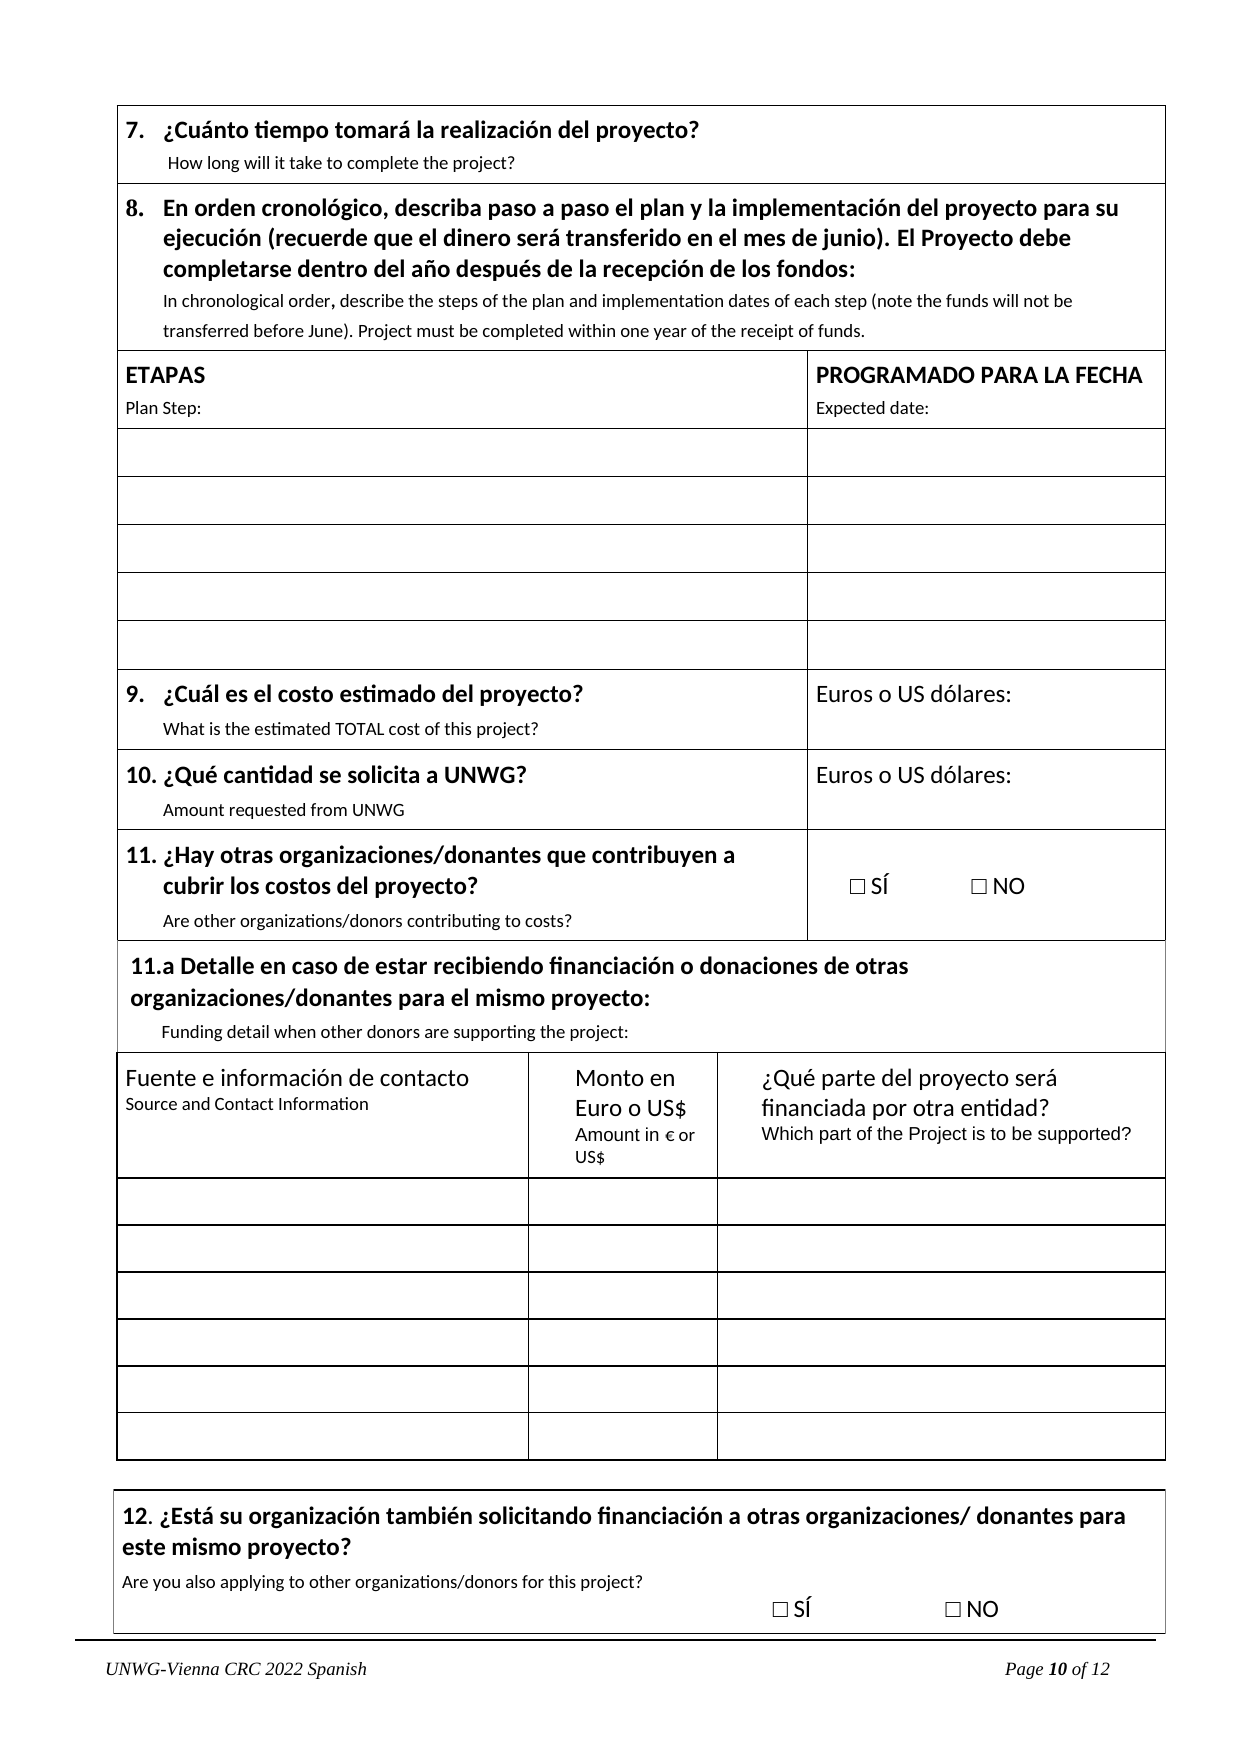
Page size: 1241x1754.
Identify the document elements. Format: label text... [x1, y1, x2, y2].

table_cell ETAPAS Plan Step: [118, 351, 807, 427]
table_cell [718, 1179, 1165, 1224]
table_cell Fuente e información de contacto Source and Contact Information [118, 1053, 528, 1177]
table_cell [808, 621, 1165, 668]
table_cell PROGRAMADO PARA LA FECHA Expected date: [808, 351, 1165, 427]
table_cell [529, 1367, 717, 1412]
table_cell ¿Qué cantidad se solicita a UNWG? Amount requested from UNWG [118, 750, 807, 829]
table_cell [808, 429, 1165, 476]
table_cell ¿Qué parte del proyecto será financiada por otra entidad? Which part of the Project is to be supported? [718, 1053, 1165, 1177]
table_cell [118, 621, 807, 668]
table_cell [529, 1413, 717, 1459]
table_cell [529, 1226, 717, 1271]
table_cell [718, 1413, 1165, 1459]
table_cell [718, 1320, 1165, 1365]
table_cell [718, 1226, 1165, 1271]
table_cell [118, 429, 807, 476]
table_cell Euros o US dólares: [808, 670, 1165, 749]
table_cell [118, 1179, 528, 1224]
table_header 12. ¿Está su organización también solicitando financiación a otras organizaciones/ donantes para este mismo proyecto? Are you also applying to other organizations/donors for this project? □ SÍ □ NO [114, 1491, 1165, 1632]
table_cell [529, 1179, 717, 1224]
table_cell [118, 1413, 528, 1459]
table_cell ¿Cuál es el costo estimado del proyecto? What is the estimated TOTAL cost of this project? [118, 670, 807, 749]
table_cell [718, 1273, 1165, 1318]
table_cell Euros o US dólares: [808, 750, 1165, 829]
table_cell [529, 1273, 717, 1318]
table_cell [808, 477, 1165, 524]
table_cell ¿Hay otras organizaciones/donantes que contribuyen a cubrir los costos del proyecto? Are other organizations/donors contributing to costs? [118, 830, 807, 940]
table_cell [118, 573, 807, 620]
table_cell [718, 1367, 1165, 1412]
table_cell [118, 1320, 528, 1365]
table_cell [118, 477, 807, 524]
table_cell [118, 1273, 528, 1318]
table_cell [118, 1226, 528, 1271]
table_cell En orden cronológico, describa paso a paso el plan y la implementación del proyecto para su ejecución (recuerde que el dinero será transferido en el mes de junio). El Proyecto debe completarse dentro del año después de la recepción de los fondos: In chronological order, describe the steps of the plan and implementation dates of each step (note the funds will not be transferred before June). Project must be completed within one year of the receipt of funds. [118, 184, 1165, 350]
table_cell [118, 525, 807, 572]
table_cell [808, 573, 1165, 620]
table_cell [529, 1320, 717, 1365]
table_cell [808, 525, 1165, 572]
table_cell 11.a Detalle en caso de estar recibiendo financiación o donaciones de otras organizaciones/donantes para el mismo proyecto: Funding detail when other donors are supporting the project: [118, 941, 1165, 1052]
table_cell [118, 1367, 528, 1412]
table_cell Monto en Euro o US$ Amount in € or US$ [529, 1053, 717, 1177]
table_cell ¿Cuánto tiempo tomará la realización del proyecto? How long will it take to complete the project? [118, 106, 1165, 182]
table_cell □ SÍ □ NO [808, 830, 1165, 940]
